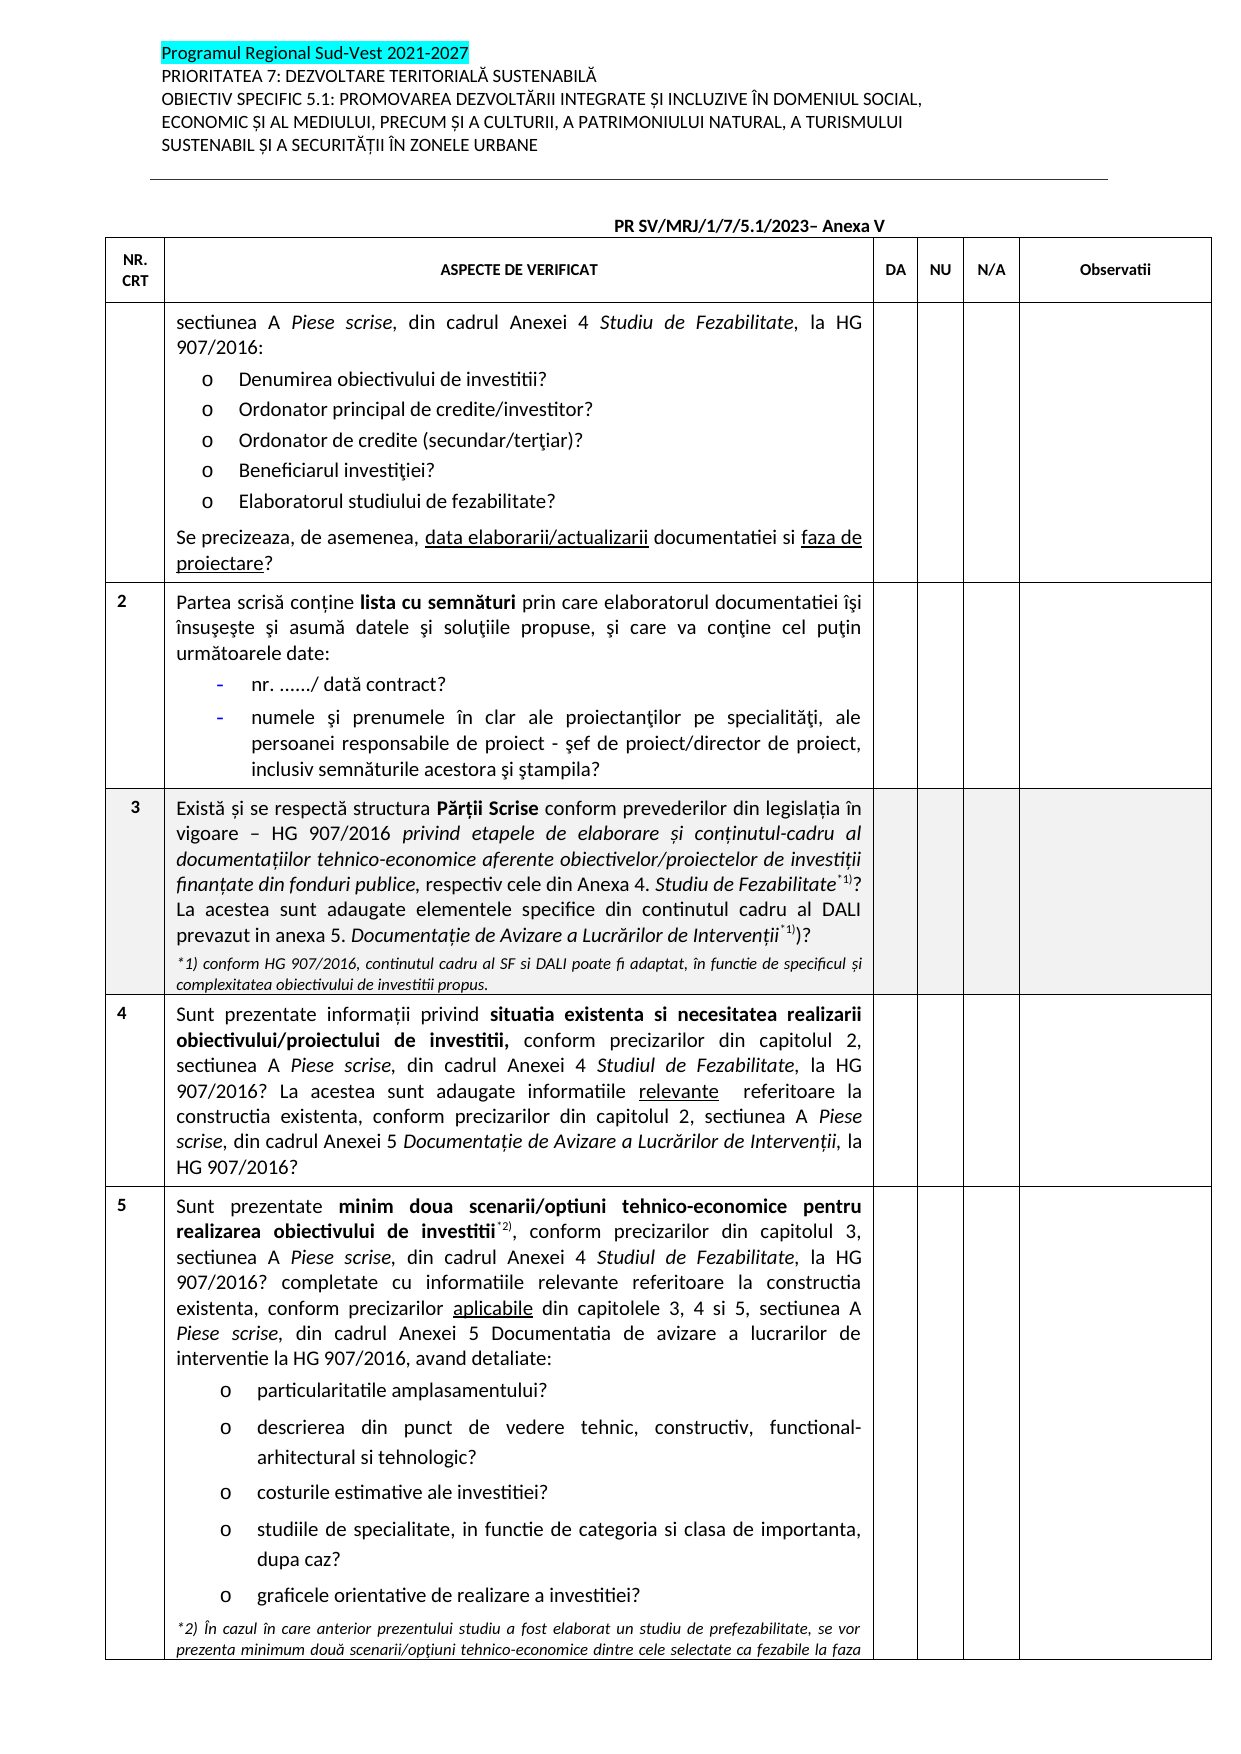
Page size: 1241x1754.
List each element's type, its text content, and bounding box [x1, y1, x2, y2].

table_cell 2 [106, 583, 164, 788]
table_cell [918, 995, 963, 1186]
table_cell [1020, 583, 1211, 788]
table_cell [874, 1187, 917, 1659]
table_cell [1020, 303, 1211, 582]
table_cell [964, 995, 1019, 1186]
table_cell [918, 1187, 963, 1659]
table_cell Sunt prezentate informații privind situatia existenta si necesitatea realizarii obiectivului/proiectului de investitii, conform precizarilor din capitolul 2, sectiunea A Piese scrise, din cadrul Anexei 4 Studiul de Fezabilitate, la HG 907/2016? La acestea sunt adaugate informatiile relevante referitoare la constructia existenta, conform precizarilor din capitolul 2, sectiunea A Piese scrise, din cadrul Anexei 5 Documentaţie de Avizare a Lucrărilor de Intervenţii, la HG 907/2016? [165, 995, 873, 1186]
table_cell [874, 995, 917, 1186]
table_cell [1020, 995, 1211, 1186]
table_cell [1020, 1187, 1211, 1659]
table_cell 5 [106, 1187, 164, 1659]
table_cell [918, 583, 963, 788]
table_header ASPECTE DE VERIFICAT [165, 238, 873, 302]
table_cell [918, 303, 963, 582]
table_cell Există și se respectă structura Părții Scrise conform prevederilor din legislația în vigoare – HG 907/2016 privind etapele de elaborare şi conţinutul-cadru al documentaţiilor tehnico-economice aferente obiectivelor/proiectelor de investiţii finanţate din fonduri publice, respectiv cele din Anexa 4. Studiu de Fezabilitate*1)? La acestea sunt adaugate elementele specifice din continutul cadru al DALI prevazut in anexa 5. Documentaţie de Avizare a Lucrărilor de Intervenţii*1))? *1) conform HG 907/2016, continutul cadru al SF si DALI poate fi adaptat, în functie de specificul și complexitatea obiectivului de investitii propus. [165, 789, 873, 994]
table_header Observatii [1020, 238, 1211, 302]
table_cell [874, 583, 917, 788]
table_cell 1 [106, 303, 164, 582]
table_cell [874, 303, 917, 582]
table_header N/A [964, 238, 1019, 302]
table_cell [964, 1187, 1019, 1659]
table_cell [964, 303, 1019, 582]
table_header NR. CRT [106, 238, 164, 302]
table_cell [874, 789, 917, 994]
table_cell [964, 789, 1019, 994]
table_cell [165, 303, 873, 582]
table_cell Partea scrisă conține lista cu semnături prin care elaboratorul documentatiei îşi însuşeşte şi asumă datele şi soluţiile propuse, şi care va conţine cel puţin următoarele date: nr. ....../ dată contract? numele şi prenumele în clar ale proiectanţilor pe specialităţi, ale persoanei responsabile de proiect - şef de proiect/director de proiect, inclusiv semnăturile acestora şi ştampila? [165, 583, 873, 788]
table_cell 4 [106, 995, 164, 1186]
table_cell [165, 1187, 873, 1659]
table_cell 3 [106, 789, 164, 994]
table_header NU [918, 238, 963, 302]
table_cell [918, 789, 963, 994]
table_cell [964, 583, 1019, 788]
table_cell [1020, 789, 1211, 994]
table_header DA [874, 238, 917, 302]
